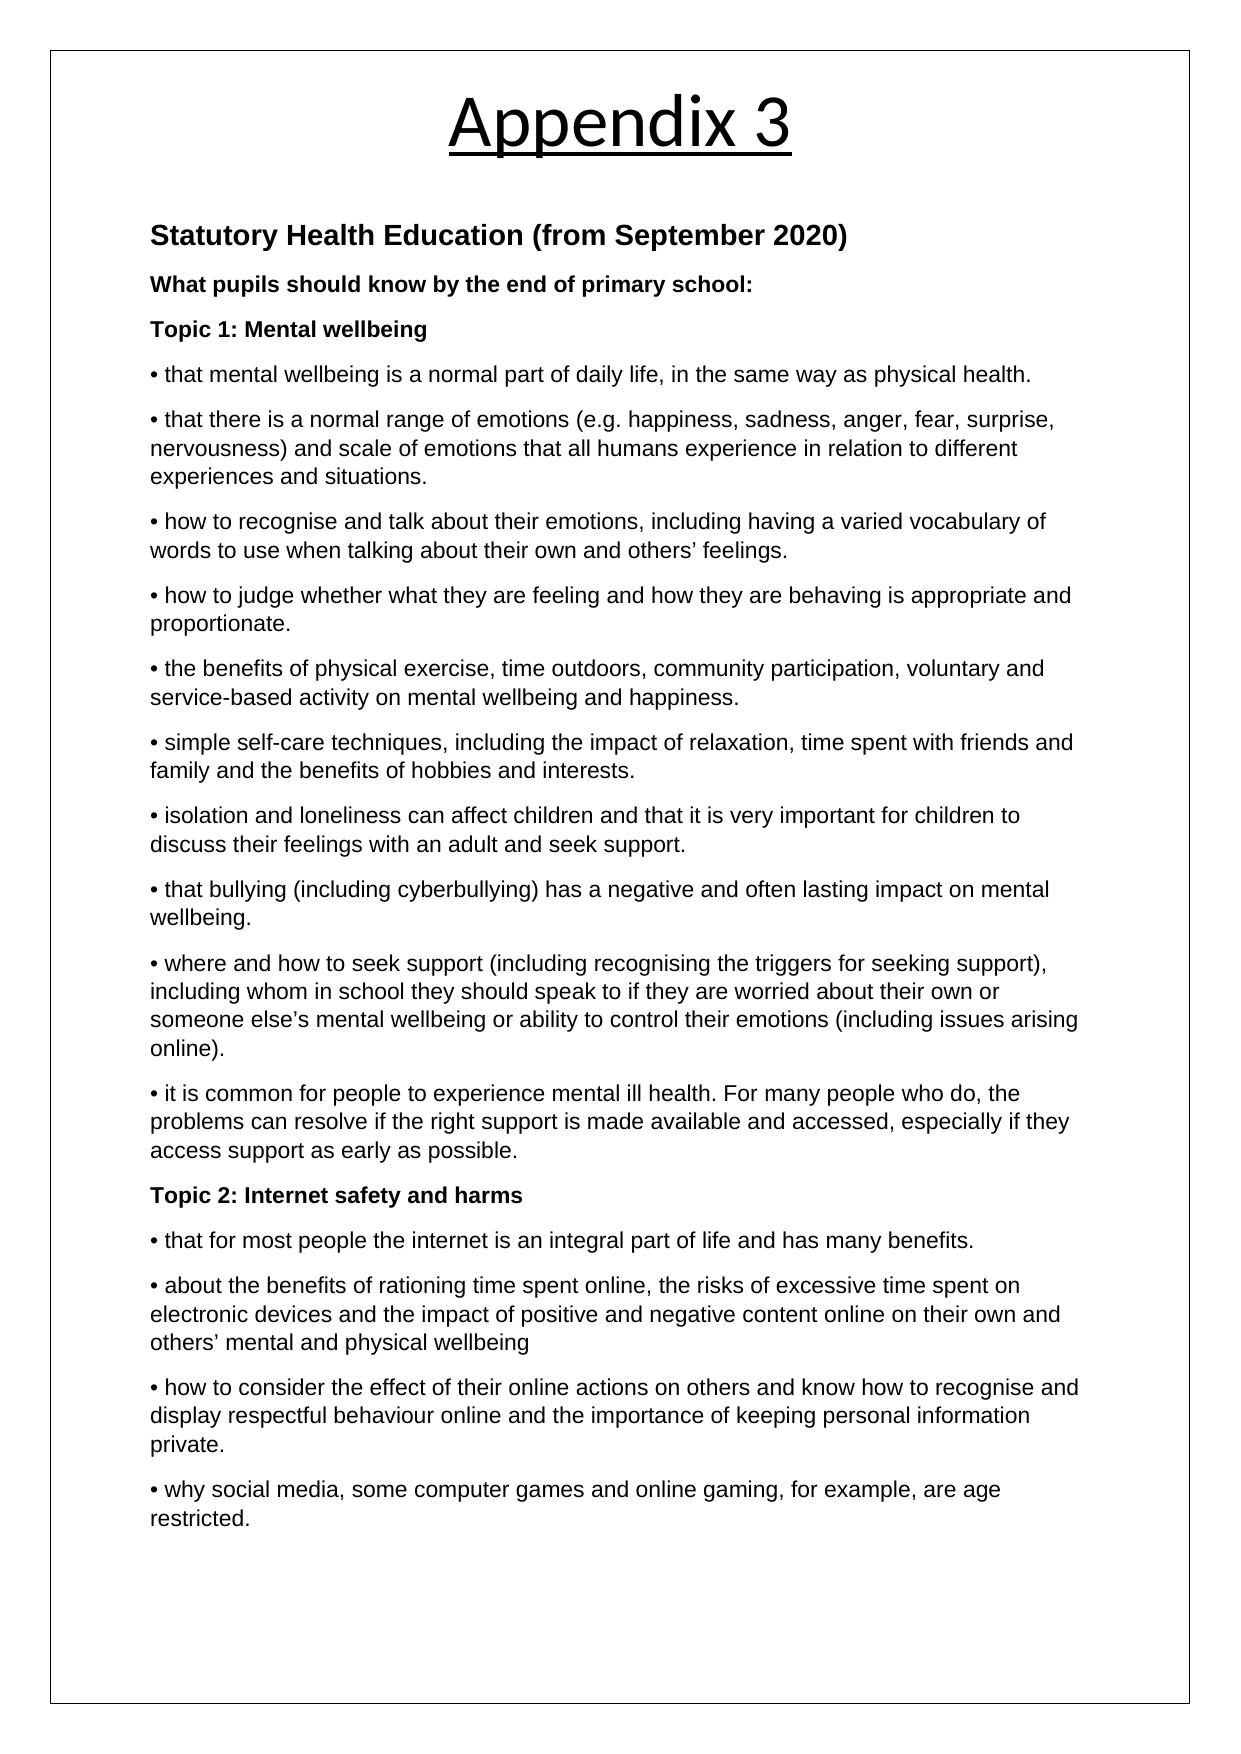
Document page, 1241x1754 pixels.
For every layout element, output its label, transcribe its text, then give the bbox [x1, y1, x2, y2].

text • that bullying (including cyberbullying) has a negative and often lasting impact on mental wellbeing. [150, 876, 1090, 931]
text Statutory Health Education (from September 2020) [150, 218, 1090, 252]
text • simple self-care techniques, including the impact of relaxation, time spent with friends and family and the benefits of hobbies and interests. [150, 729, 1090, 784]
text • how to recognise and talk about their emotions, including having a varied vocabulary of words to use when talking about their own and others’ feelings. [150, 508, 1090, 563]
text • about the benefits of rationing time spent online, the risks of excessive time spent on electronic devices and the impact of positive and negative content online on their own and others’ mental and physical wellbeing [150, 1272, 1090, 1355]
text Topic 2: Internet safety and harms [150, 1182, 1090, 1208]
text • that for most people the internet is an integral part of life and has many benefits. [150, 1227, 1090, 1253]
text • that there is a normal range of emotions (e.g. happiness, sadness, anger, fear, surprise, nervousness) and scale of emotions that all humans experience in relation to different experiences and situations. [150, 406, 1090, 489]
text Topic 1: Mental wellbeing [150, 316, 1090, 342]
text • isolation and loneliness can affect children and that it is very important for children to discuss their feelings with an adult and seek support. [150, 802, 1090, 857]
text • where and how to seek support (including recognising the triggers for seeking support), including whom in school they should speak to if they are worried about their own or someone else’s mental wellbeing or ability to control their emotions (including issues arising online). [150, 949, 1090, 1061]
text • how to consider the effect of their online actions on others and know how to recognise and display respectful behaviour online and the importance of keeping personal information private. [150, 1374, 1090, 1457]
text • how to judge whether what they are feeling and how they are behaving is appropriate and proportionate. [150, 582, 1090, 637]
text • that mental wellbeing is a normal part of daily life, in the same way as physical health. [150, 361, 1090, 387]
text • why social media, some computer games and online gaming, for example, are age restricted. [150, 1476, 1090, 1531]
text • the benefits of physical exercise, time outdoors, community participation, voluntary and service-based activity on mental wellbeing and happiness. [150, 655, 1090, 710]
text What pupils should know by the end of primary school: [150, 271, 1090, 297]
text • it is common for people to experience mental ill health. For many people who do, the problems can resolve if the right support is made available and accessed, especially if they access support as early as possible. [150, 1080, 1090, 1163]
